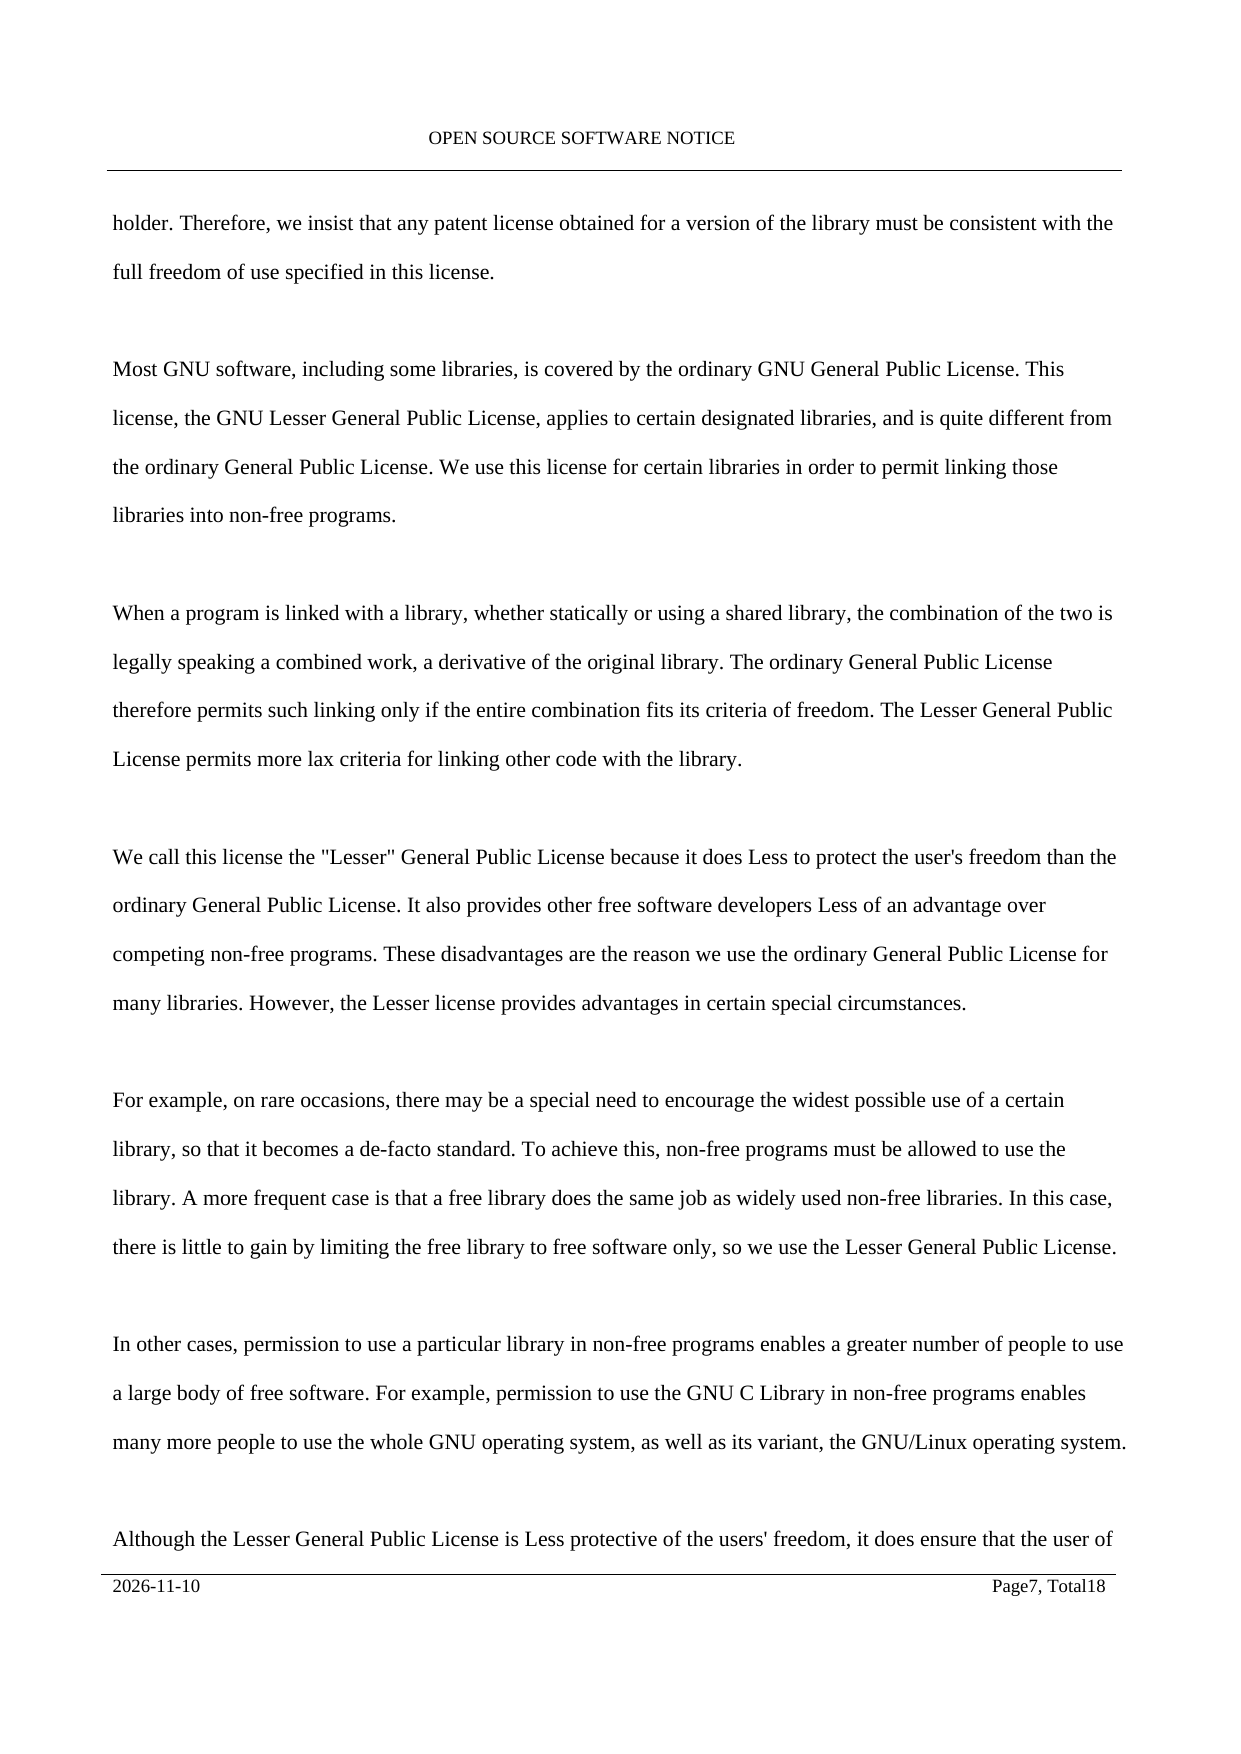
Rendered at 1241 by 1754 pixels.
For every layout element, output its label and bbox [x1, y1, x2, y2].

text [112, 206, 1128, 1555]
